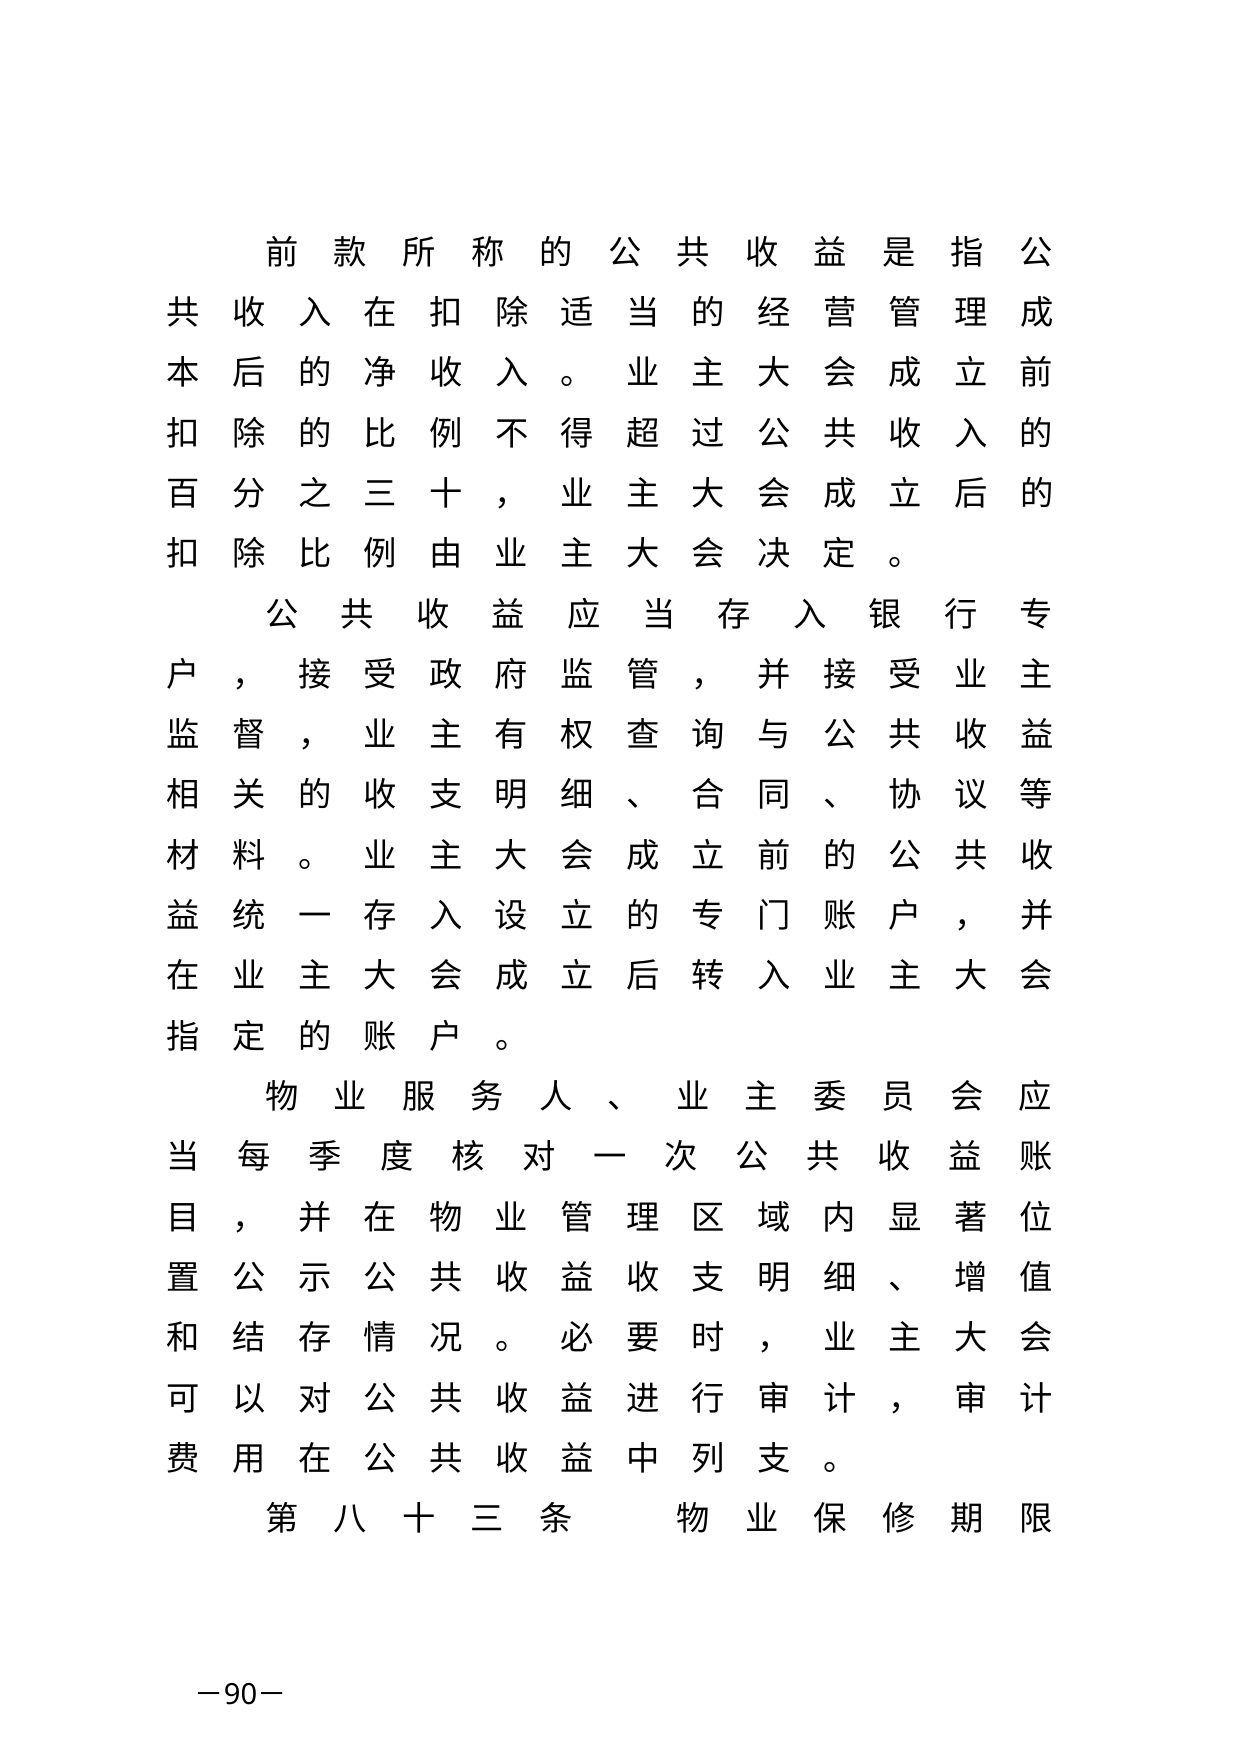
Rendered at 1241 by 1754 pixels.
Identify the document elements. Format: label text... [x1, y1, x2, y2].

text 前款所称的公共收益是指公共收入在扣除适当的经营管理成本后的净收入。业主大会成立前扣除的比例不得超过公共收入的百分之三十，业主大会成立后的扣除比例由业主大会决定。 [167, 219, 1085, 581]
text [167, 1486, 1085, 1546]
text 公共收益应当存入银行专户，接受政府监管，并接受业主监督，业主有权查询与公共收益相关的收支明细、合同、协议等材料。业主大会成立前的公共收益统一存入设立的专门账户，并在业主大会成立后转入业主大会指定的账户。 [167, 581, 1085, 1064]
text 物业服务人、业主委员会应当每季度核对一次公共收益账目，并在物业管理区域内显著位置公示公共收益收支明细、增值和结存情况。必要时，业主大会可以对公共收益进行审计，审计费用在公共收益中列支。 [167, 1064, 1085, 1486]
